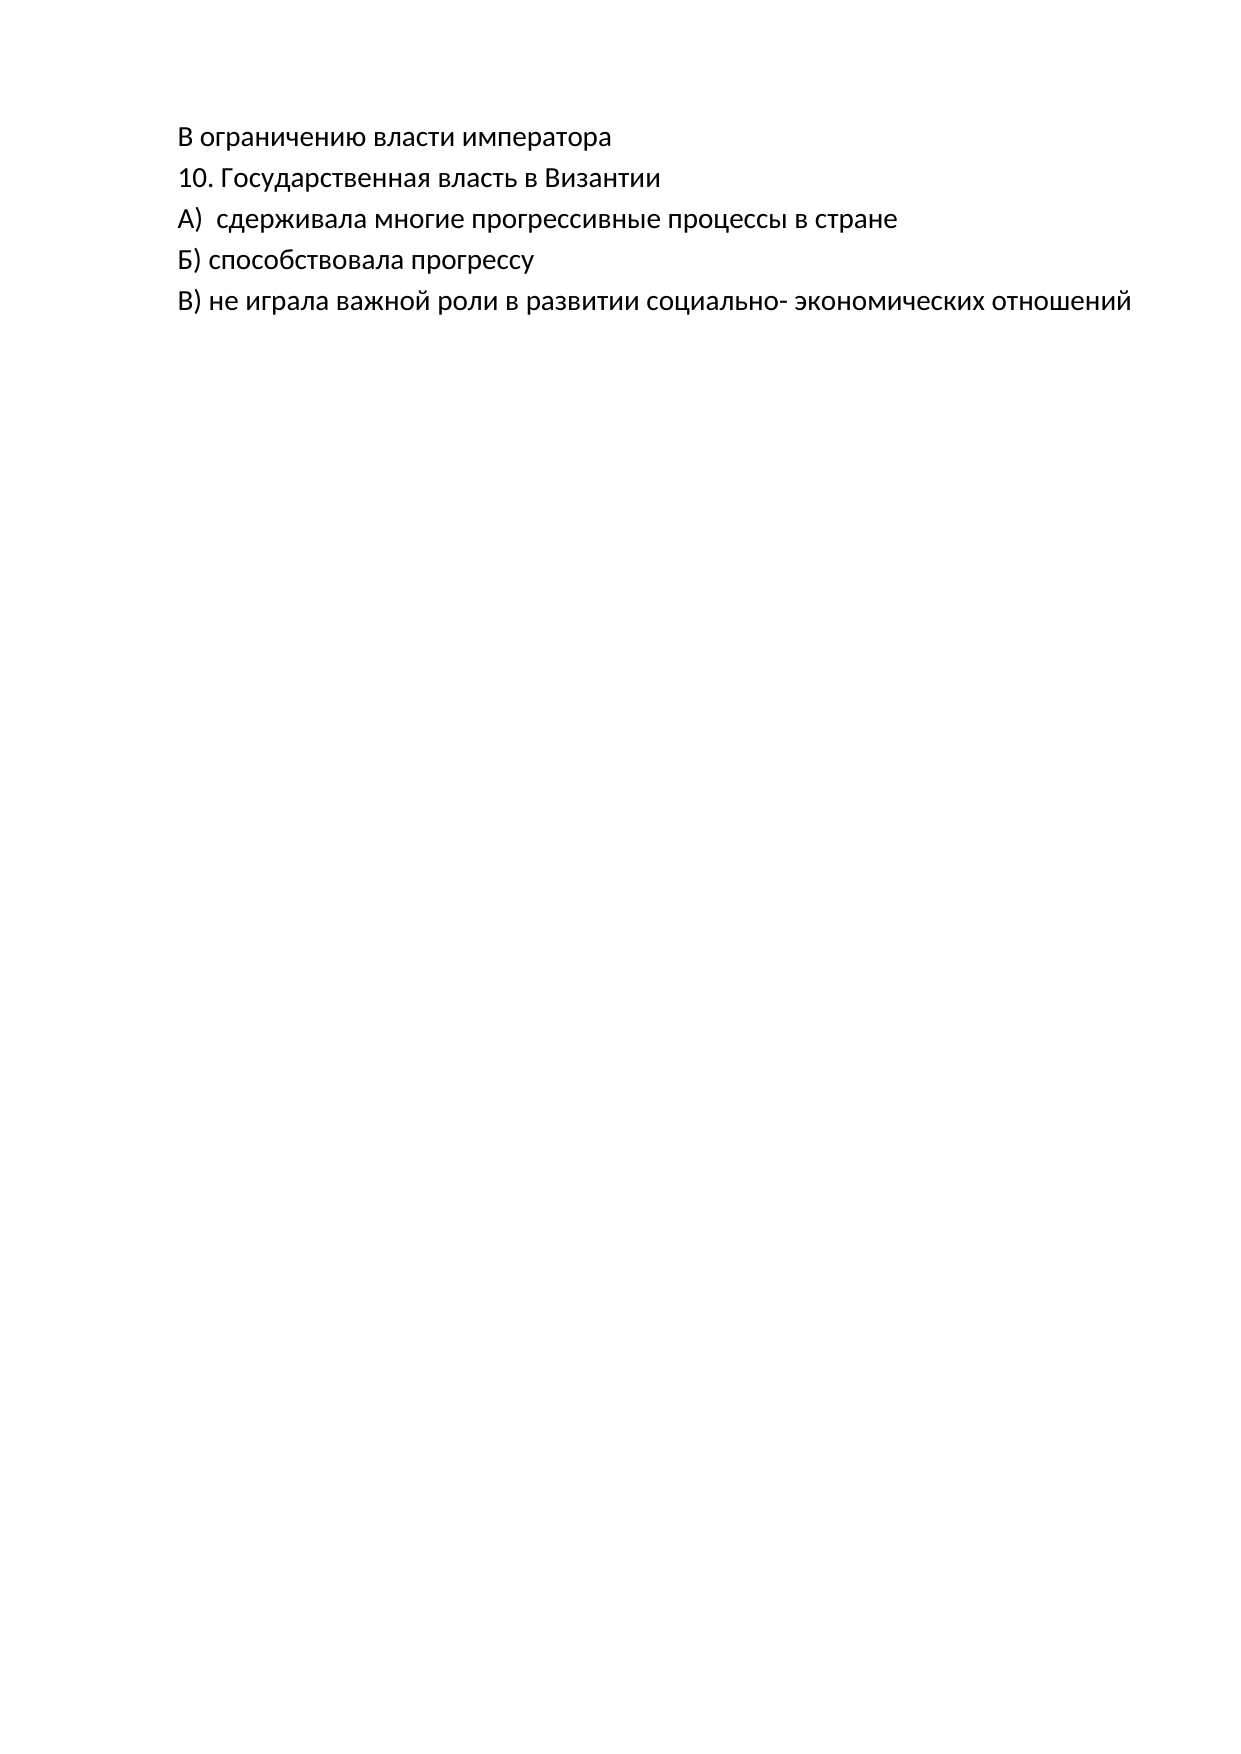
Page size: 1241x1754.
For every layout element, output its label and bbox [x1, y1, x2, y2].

text [177, 118, 1152, 317]
